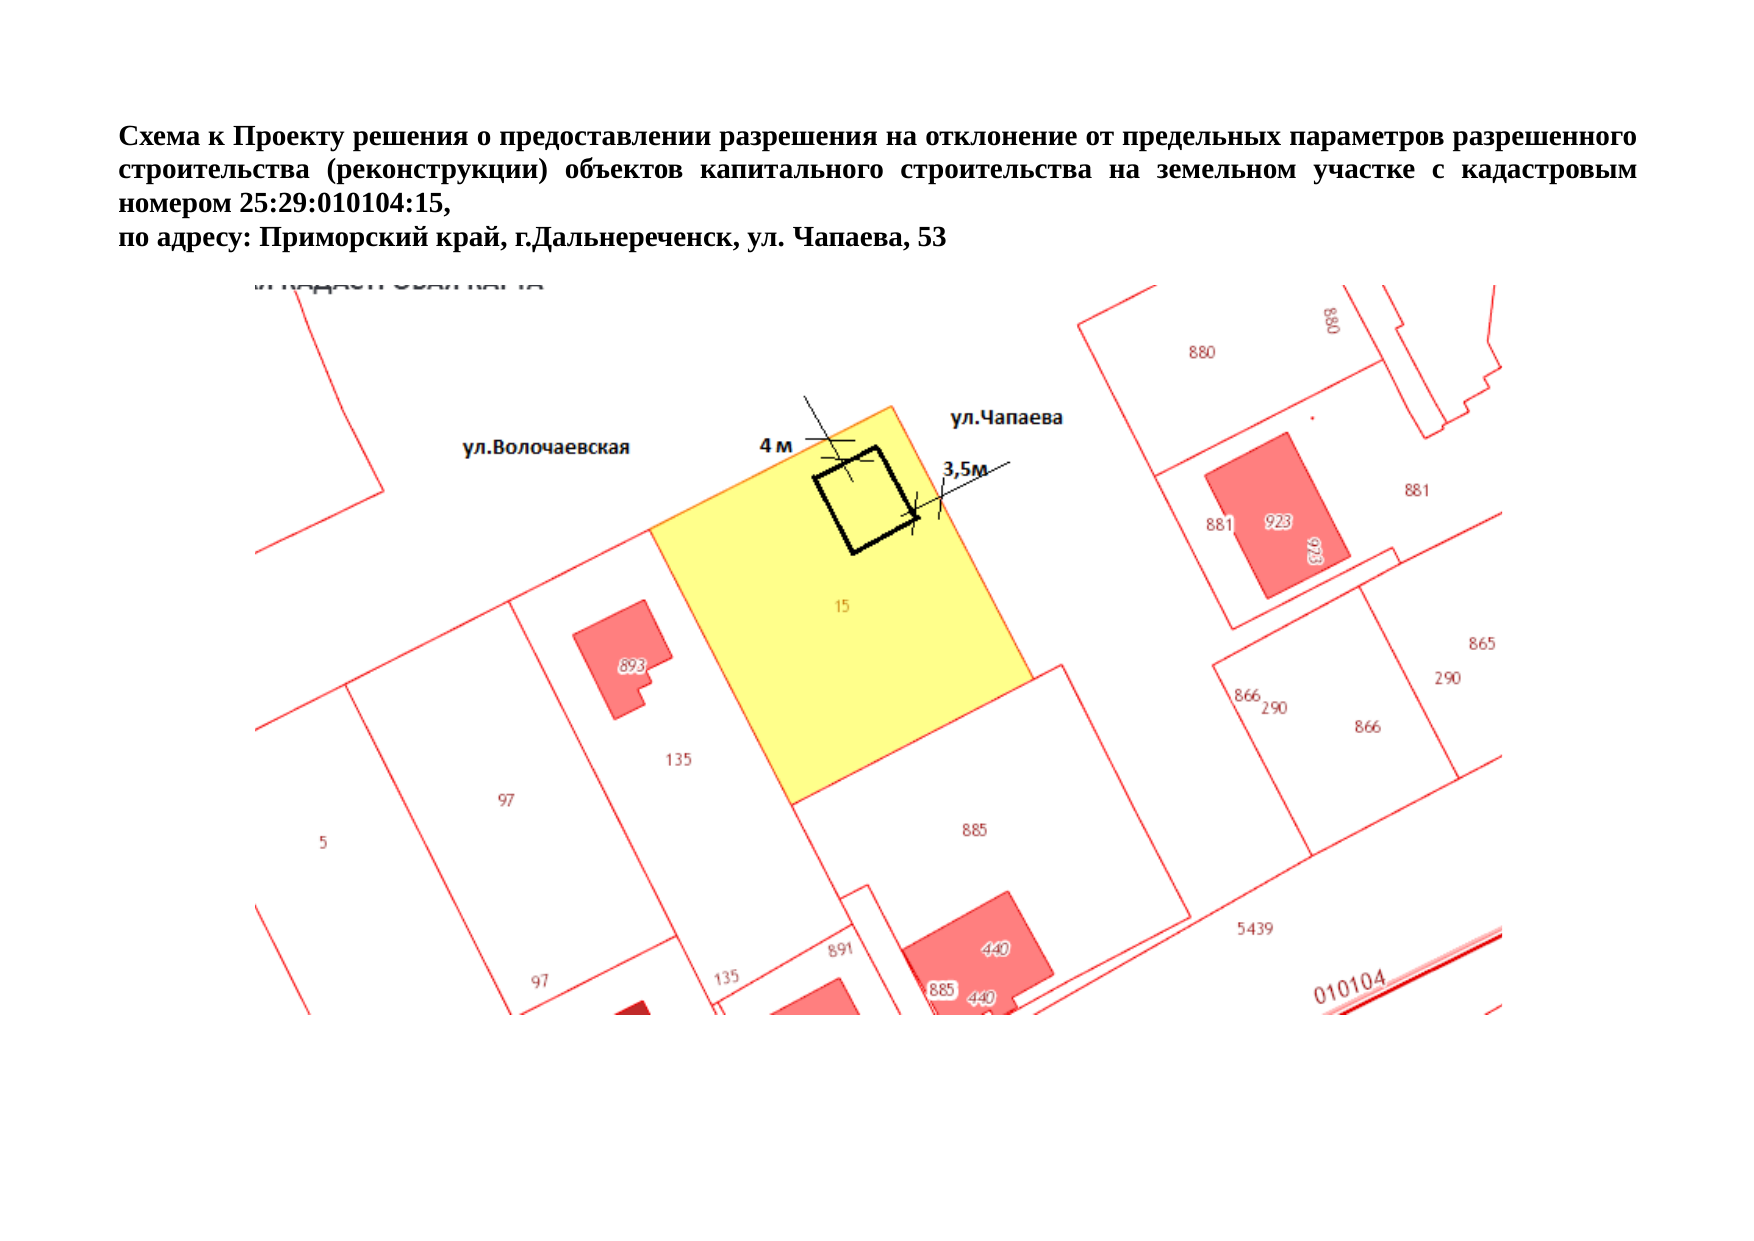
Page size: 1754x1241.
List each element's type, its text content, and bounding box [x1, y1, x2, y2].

text по адресу: Приморский край, г.Дальнереченск, ул. Чапаева, 53 [118, 219, 1639, 252]
picture [255, 285, 1503, 1015]
text Схема к Проекту решения о предоставлении разрешения на отклонение от предельных параметров разрешенного строительства (реконструкции) объектов капитального строительства на земельном участке с кадастровым номером 25:29:010104:15, [118, 118, 1639, 219]
